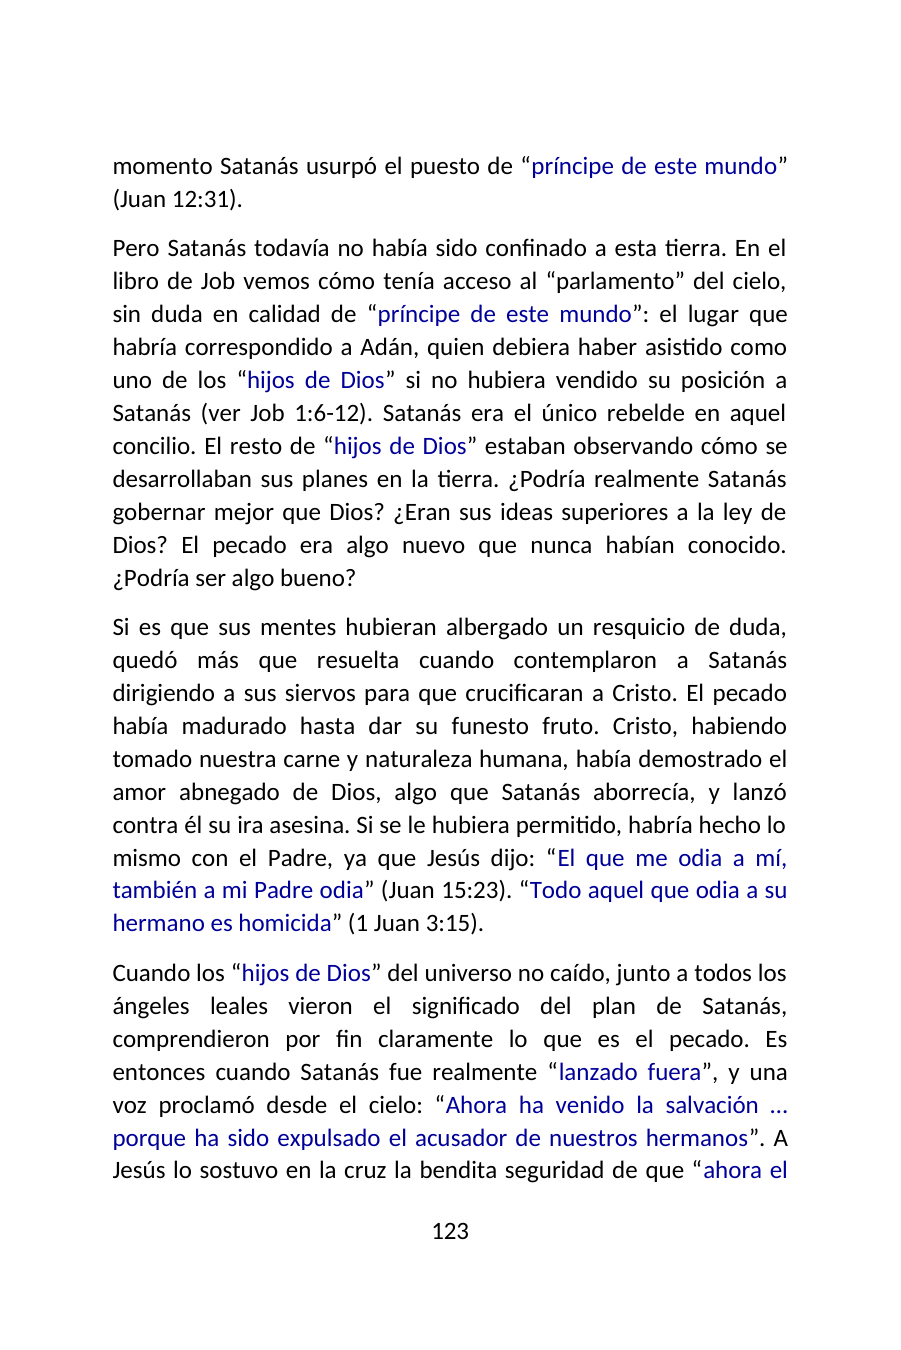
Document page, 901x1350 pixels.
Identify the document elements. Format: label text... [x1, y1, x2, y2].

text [112, 957, 788, 1185]
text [112, 150, 788, 213]
text Pero Satanás todavía no había sido confinado a esta tierra. En el libro de Job vemos cómo tenía acceso al “parlamento” del cielo, sin duda en calidad de “príncipe de este mundo”: el lugar que habría correspondido a Adán, quien debiera haber asistido como uno de los “hijos de Dios” si no hubiera vendido su posición a Satanás (ver Job 1:6-12). Satanás era el único rebelde en aquel concilio. El resto de “hijos de Dios” estaban observando cómo se desarrollaban sus planes en la tierra. ¿Podría realmente Satanás gobernar mejor que Dios? ¿Eran sus ideas superiores a la ley de Dios? El pecado era algo nuevo que nunca habían conocido. ¿Podría ser algo bueno? [112, 232, 788, 592]
text Si es que sus mentes hubieran albergado un resquicio de duda, quedó más que resuelta cuando contemplaron a Satanás dirigiendo a sus siervos para que crucificaran a Cristo. El pecado había madurado hasta dar su funesto fruto. Cristo, habiendo tomado nuestra carne y naturaleza humana, había demostrado el amor abnegado de Dios, algo que Satanás aborrecía, y lanzó contra él su ira asesina. Si se le hubiera permitido, habría hecho lo mismo con el Padre, ya que Jesús dijo: “El que me odia a mí, también a mi Padre odia” (Juan 15:23). “Todo aquel que odia a su hermano es homicida” (1 Juan 3:15). [112, 611, 788, 938]
